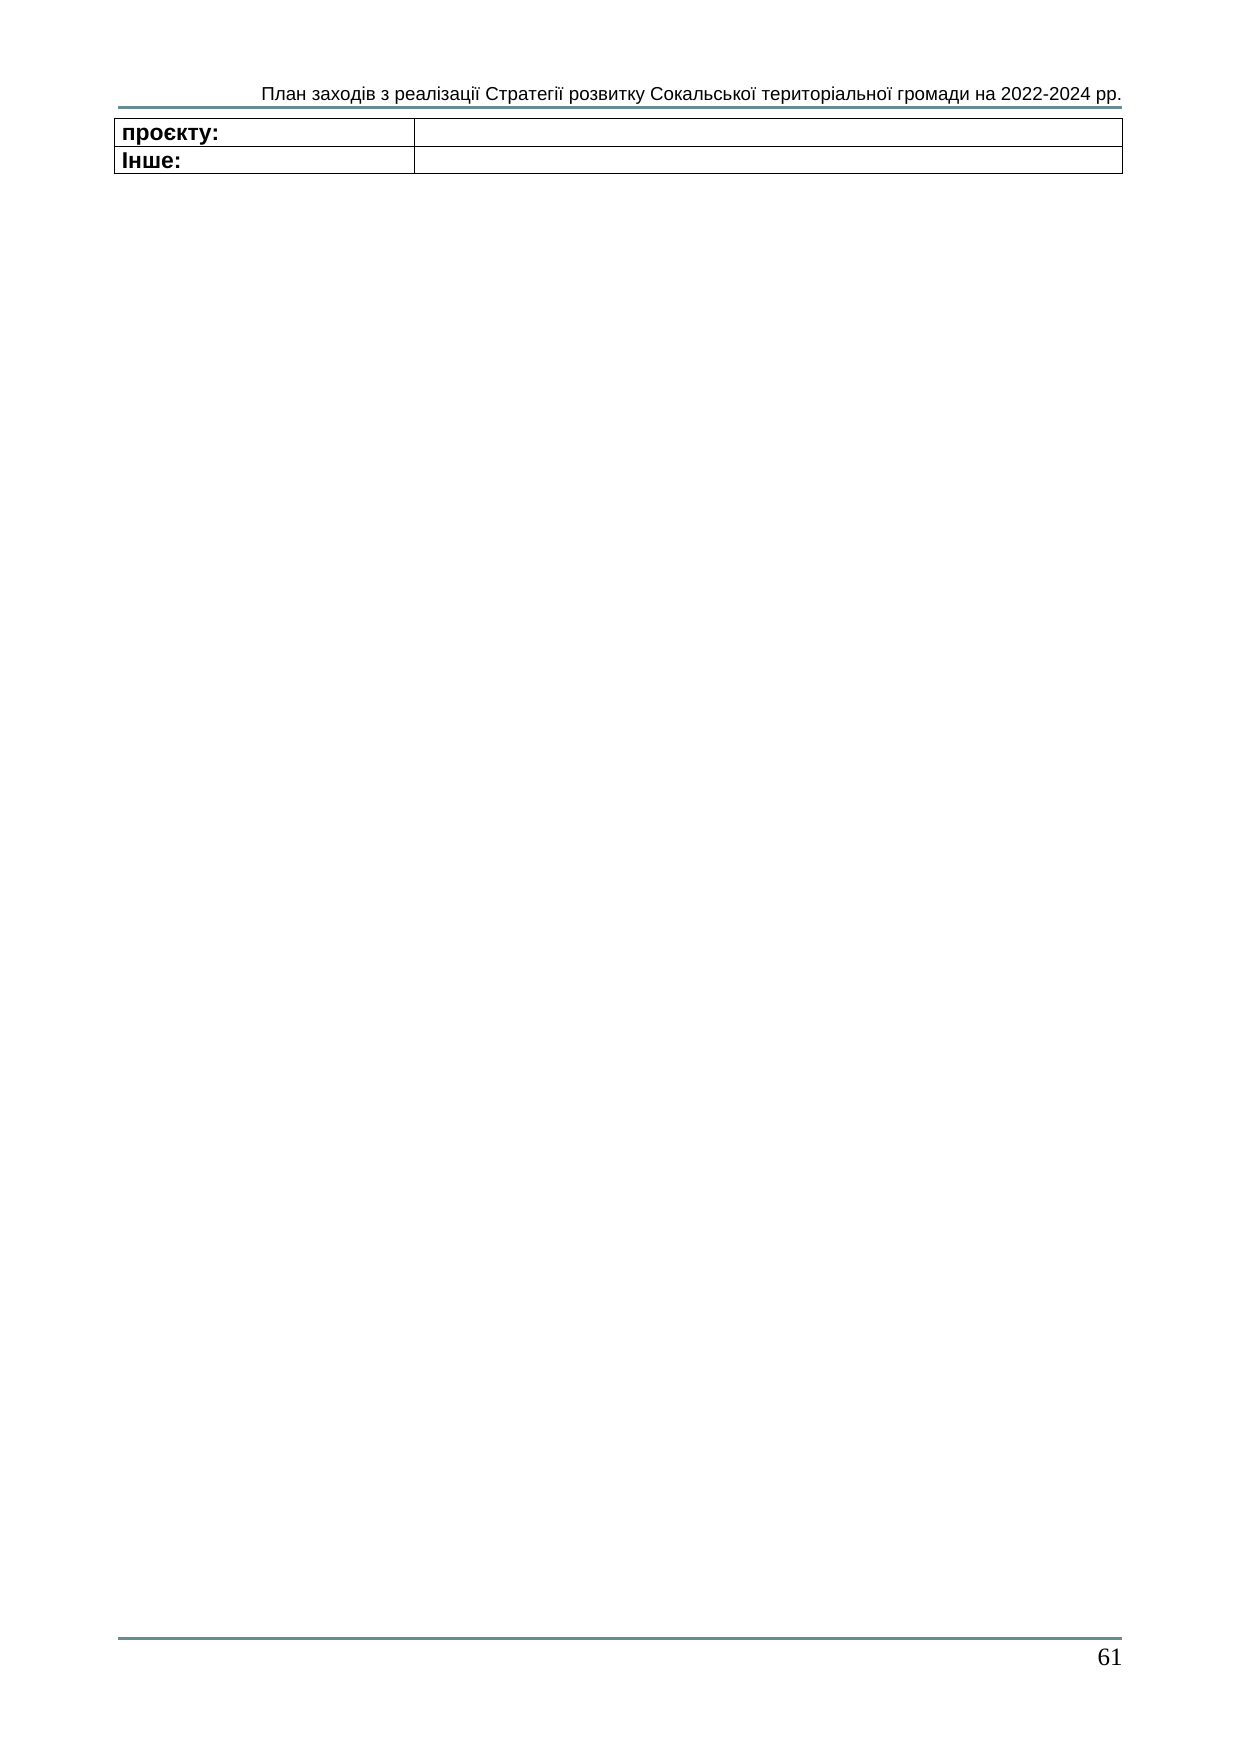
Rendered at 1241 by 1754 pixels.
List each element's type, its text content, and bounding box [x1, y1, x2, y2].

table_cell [415, 119, 1122, 146]
table_cell Інше: [115, 147, 414, 173]
table_cell [415, 147, 1122, 173]
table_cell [115, 119, 414, 146]
